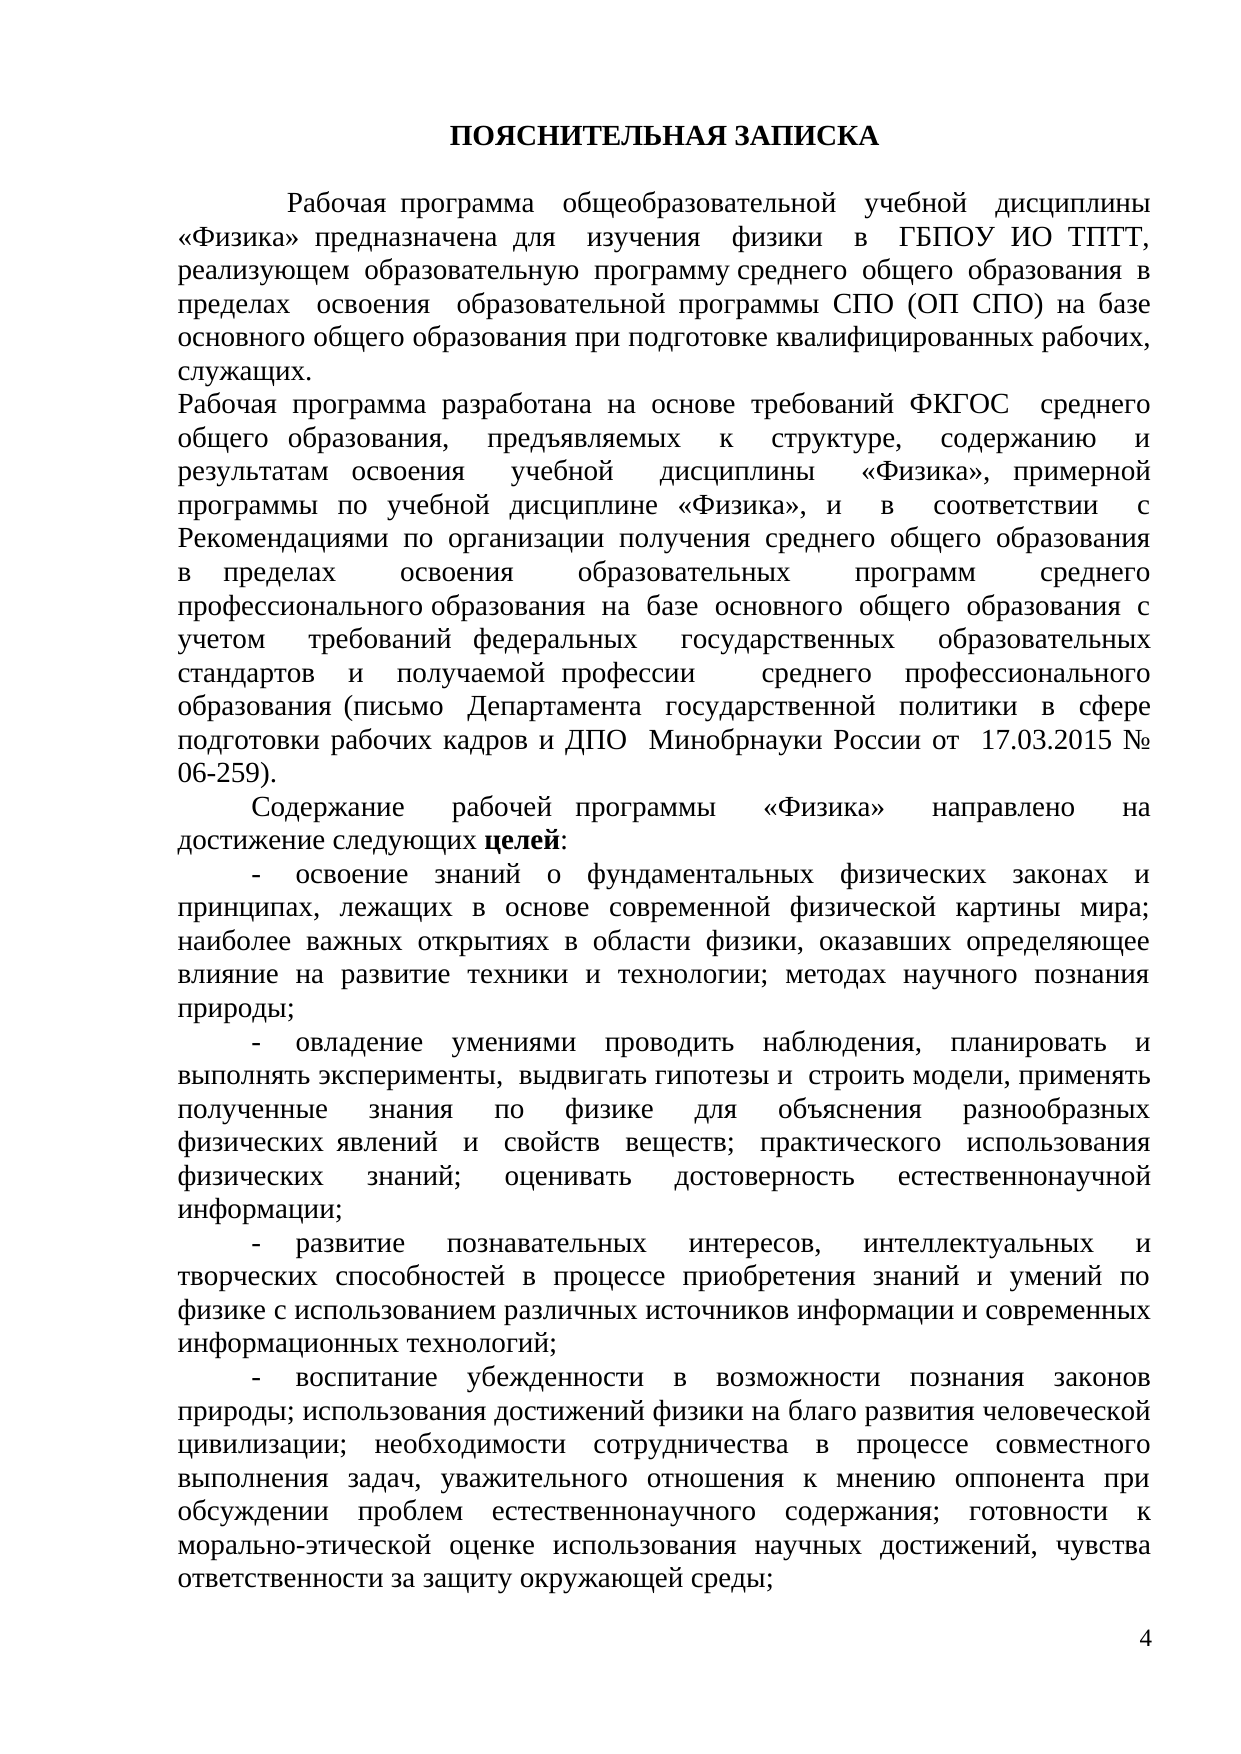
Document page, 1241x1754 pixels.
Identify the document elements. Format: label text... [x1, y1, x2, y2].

list воспитание убежденности в возможности познания законов природы; использования достижений физики на благо развития человеческой цивилизации; необходимости сотрудничества в процессе совместного выполнения задач, уважительного отношения к мнению оппонента при обсуждении проблем естественнонаучного содержания; готовности к морально-этической оценке использования научных достижений, чувства ответственности за защиту окружающей среды; [177, 1359, 1152, 1594]
list овладение умениями проводить наблюдения, планировать и выполнять эксперименты, выдвигать гипотезы и строить модели, применять полученные знания по физике для объяснения разнообразных физических явлений и свойств веществ; практического использования физических знаний; оценивать достоверность естественнонаучной информации; [177, 1024, 1152, 1225]
text Рабочая программа общеобразовательной учебной дисциплины «Физика» предназначена для изучения физики в ГБПОУ ИО ТПТТ, реализующем образовательную программу среднего общего образования в пределах освоения образовательной программы СПО (ОП СПО) на базе основного общего образования при подготовке квалифицированных рабочих, служащих. [177, 185, 1152, 386]
text Рабочая программа разработана на основе требований ФКГОС среднего общего образования, предъявляемых к структуре, содержанию и результатам освоения учебной дисциплины «Физика», примерной программы по учебной дисциплине «Физика», и в соответствии с Рекомендациями по организации получения среднего общего образования в пределах освоения образовательных программ среднего профессионального образования на базе основного общего образования с учетом требований федеральных государственных образовательных стандартов и получаемой профессии среднего профессионального образования (письмо Департамента государственной политики в сфере подготовки рабочих кадров и ДПО Минобрнауки России от 17.03.2015 № 06-259). [177, 386, 1152, 789]
text ПОЯСНИТЕЛЬНАЯ ЗАПИСКА [177, 118, 1152, 152]
list развитие познавательных интересов, интеллектуальных и творческих способностей в процессе приобретения знаний и умений по физике с использованием различных источников информации и современных информационных технологий; [177, 1225, 1152, 1359]
text Содержание рабочей программы «Физика» направлено на достижение следующих целей: [177, 789, 1152, 856]
list освоение знаний о фундаментальных физических законах и принципах, лежащих в основе современной физической картины мира; наиболее важных открытиях в области физики, оказавших определяющее влияние на развитие техники и технологии; методах научного познания природы; [177, 856, 1152, 1024]
